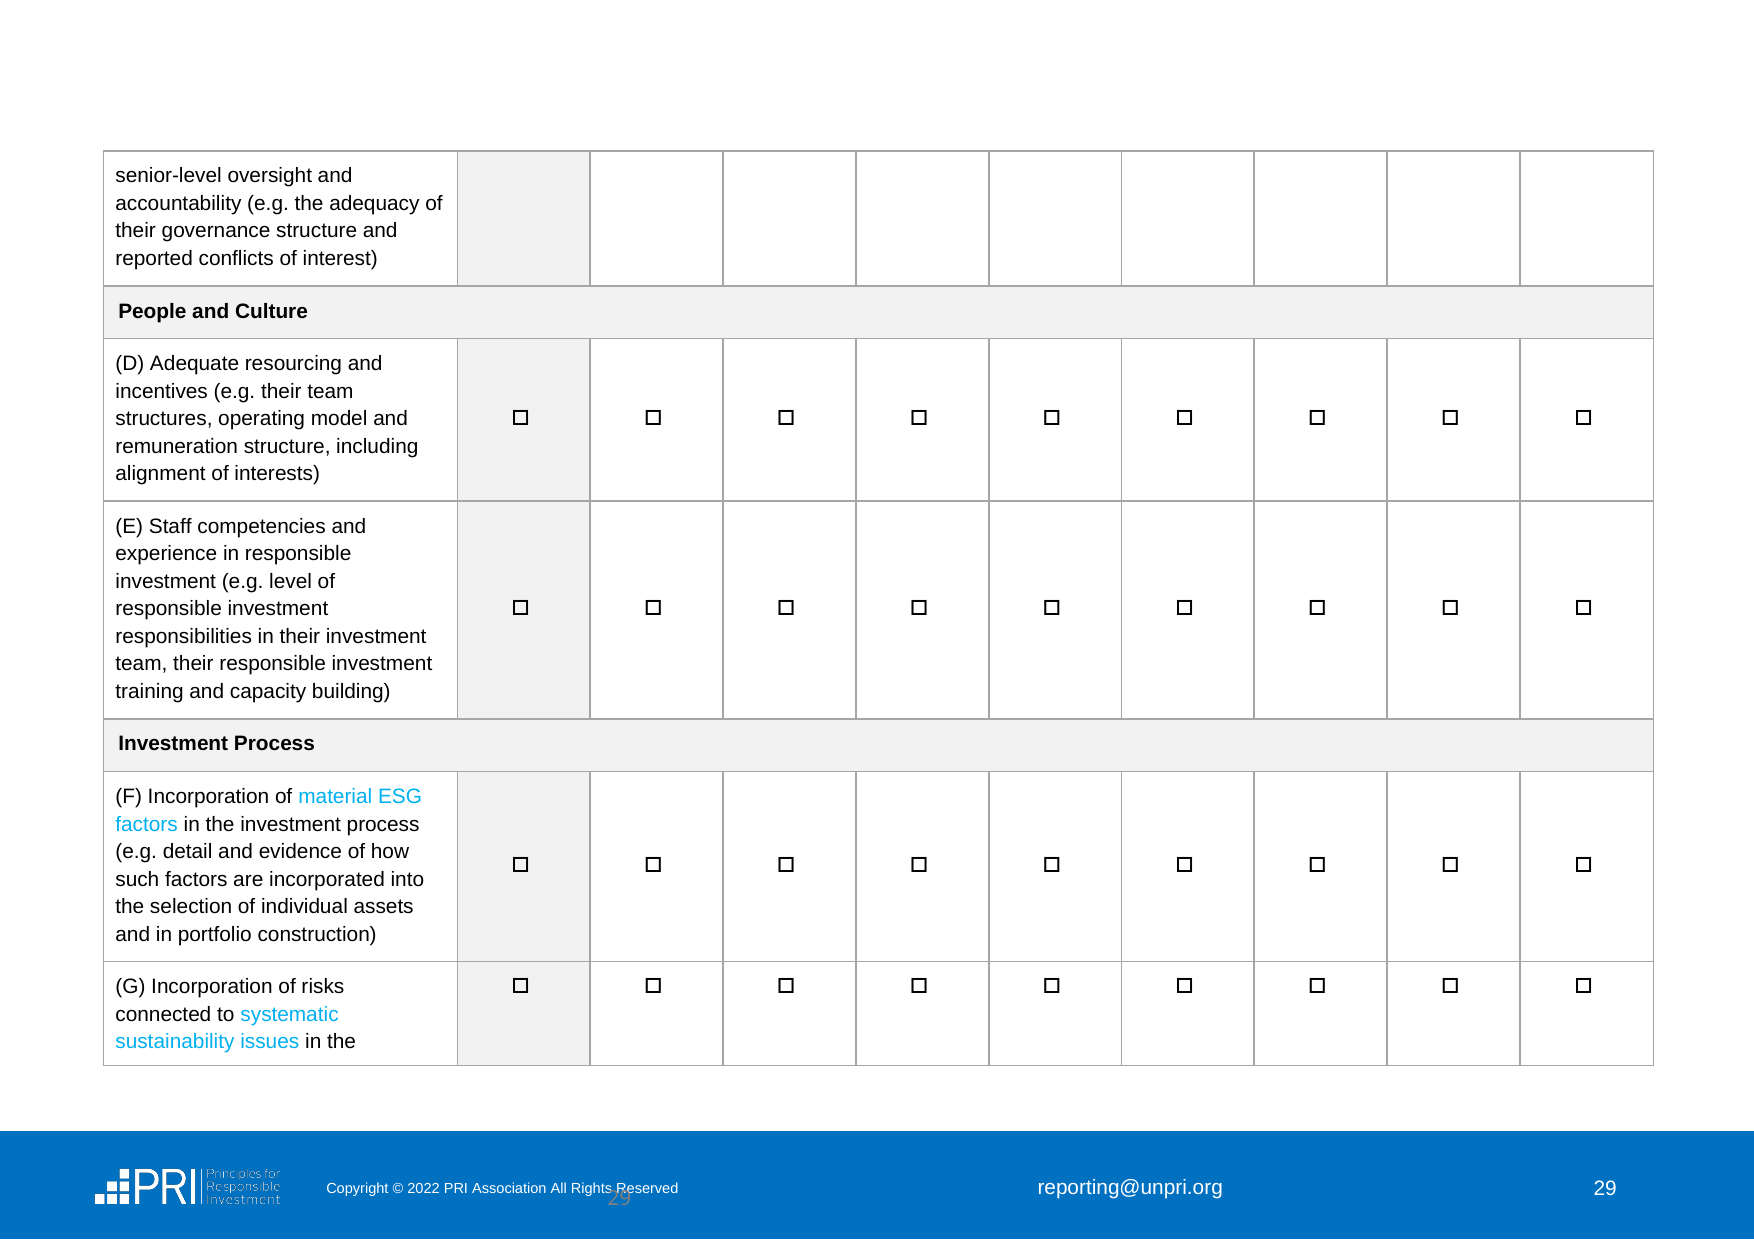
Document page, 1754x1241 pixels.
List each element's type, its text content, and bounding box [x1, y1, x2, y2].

table_cell [857, 152, 988, 285]
table_cell [1122, 502, 1253, 718]
table_cell [724, 339, 855, 500]
table_cell [1255, 502, 1386, 718]
table_cell [1255, 152, 1386, 285]
table_cell Investment Process [104, 720, 1653, 771]
table_cell [591, 502, 722, 718]
table_cell [591, 962, 722, 1065]
table_cell [1122, 152, 1253, 285]
table_cell [591, 772, 722, 961]
table_cell [1255, 962, 1386, 1065]
table_cell [857, 772, 988, 961]
table_cell [1122, 772, 1253, 961]
table_cell [990, 962, 1121, 1065]
table_cell [458, 962, 589, 1065]
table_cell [104, 962, 457, 1065]
table_cell [990, 152, 1121, 285]
table_cell [591, 339, 722, 500]
table_cell [857, 962, 988, 1065]
table_cell [990, 339, 1121, 500]
table_cell (F) Incorporation of material ESG factors in the investment process (e.g. detail and evidence of how such factors are incorporated into the selection of individual assets and in portfolio construction) [104, 772, 457, 961]
table_cell [1388, 339, 1519, 500]
table_cell [724, 152, 855, 285]
table_cell [724, 962, 855, 1065]
table_cell [1521, 502, 1653, 718]
table_cell [1388, 962, 1519, 1065]
table_cell [990, 502, 1121, 718]
table_cell [724, 772, 855, 961]
table_cell [458, 772, 589, 961]
picture [92, 1166, 282, 1207]
table_cell (E) Staff competencies and experience in responsible investment (e.g. level of responsible investment responsibilities in their investment team, their responsible investment training and capacity building) [104, 502, 457, 718]
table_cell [104, 152, 457, 285]
table_cell [1122, 339, 1253, 500]
table_cell [1255, 772, 1386, 961]
table_cell People and Culture [104, 287, 1653, 338]
table_cell [458, 502, 589, 718]
table_cell [990, 772, 1121, 961]
table_cell [458, 152, 589, 285]
table_cell [857, 502, 988, 718]
table_cell [724, 502, 855, 718]
table_cell [1388, 772, 1519, 961]
table_cell [1388, 502, 1519, 718]
table_cell [1521, 772, 1653, 961]
table_cell [1521, 962, 1653, 1065]
table_cell [1122, 962, 1253, 1065]
table_cell [458, 339, 589, 500]
table_cell (D) Adequate resourcing and incentives (e.g. their team structures, operating model and remuneration structure, including alignment of interests) [104, 339, 457, 500]
table_cell [591, 152, 722, 285]
table_cell [857, 339, 988, 500]
table_cell [1521, 339, 1653, 500]
table_cell [1521, 152, 1653, 285]
table_cell [1255, 339, 1386, 500]
table_cell [1388, 152, 1519, 285]
